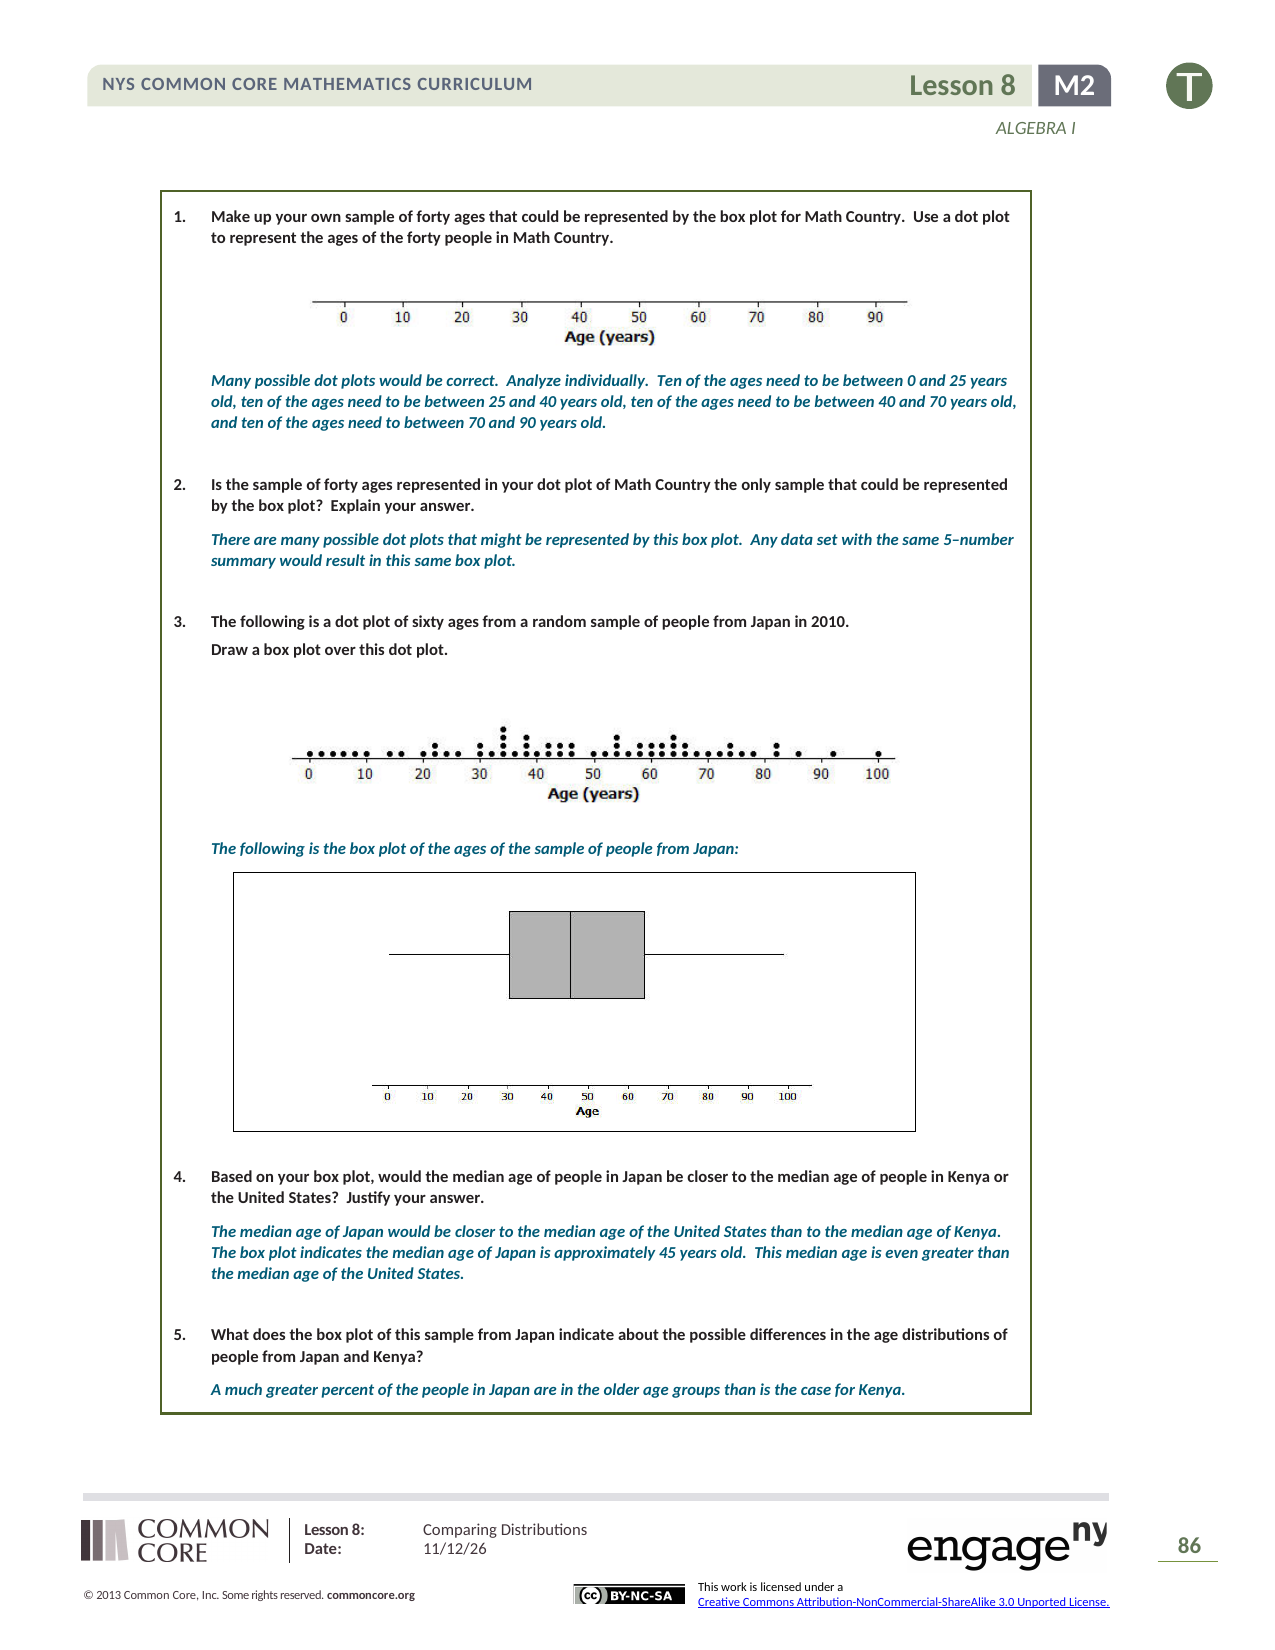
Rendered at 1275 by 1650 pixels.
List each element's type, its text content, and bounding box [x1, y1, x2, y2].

picture [81, 1517, 269, 1562]
picture [906, 1518, 1107, 1573]
picture [572, 1584, 685, 1604]
table_header [234, 873, 915, 1131]
list Make up your own sample of forty ages that could be represented by the box plot for Math Country. Use a dot plot to represent the ages of the forty people in Math Country. [173, 206, 1018, 248]
text A much greater percent of the people in Japan are in the older age groups than is the case for Kenya. [173, 1380, 1018, 1400]
picture [372, 879, 815, 1124]
text There are many possible dot plots that might be represented by this box plot. Any data set with the same 5–number summary would result in this same box plot. [211, 529, 1018, 570]
list What does the box plot of this sample from Japan indicate about the possible differences in the age distributions of people from Japan and Kenya? [173, 1325, 1018, 1366]
picture [277, 672, 915, 825]
list Draw a box plot over this dot plot. [211, 639, 1018, 659]
list Based on your box plot, would the median age of people in Japan be closer to the median age of people in Kenya or the United States? Justify your answer. [173, 1166, 1018, 1207]
picture [302, 255, 928, 357]
text Many possible dot plots would be correct. Analyze individually. Ten of the ages need to be between 0 and 25 years old, ten of the ages need to be between 25 and 40 years old, ten of the ages need to be between 40 and 70 years old, and ten of the ages need to between 70 and 90 years old. [211, 370, 1018, 433]
list Is the sample of forty ages represented in your dot plot of Math Country the only sample that could be represented by the box plot? Explain your answer. [173, 474, 1018, 515]
list The following is a dot plot of sixty ages from a random sample of people from Japan in 2010. [173, 611, 1018, 632]
text The following is the box plot of the ages of the sample of people from Japan: [173, 838, 1018, 859]
text The median age of Japan would be closer to the median age of the United States than to the median age of Kenya. The box plot indicates the median age of Japan is approximately 45 years old. This median age is even greater than the median age of the United States. [211, 1221, 1018, 1284]
